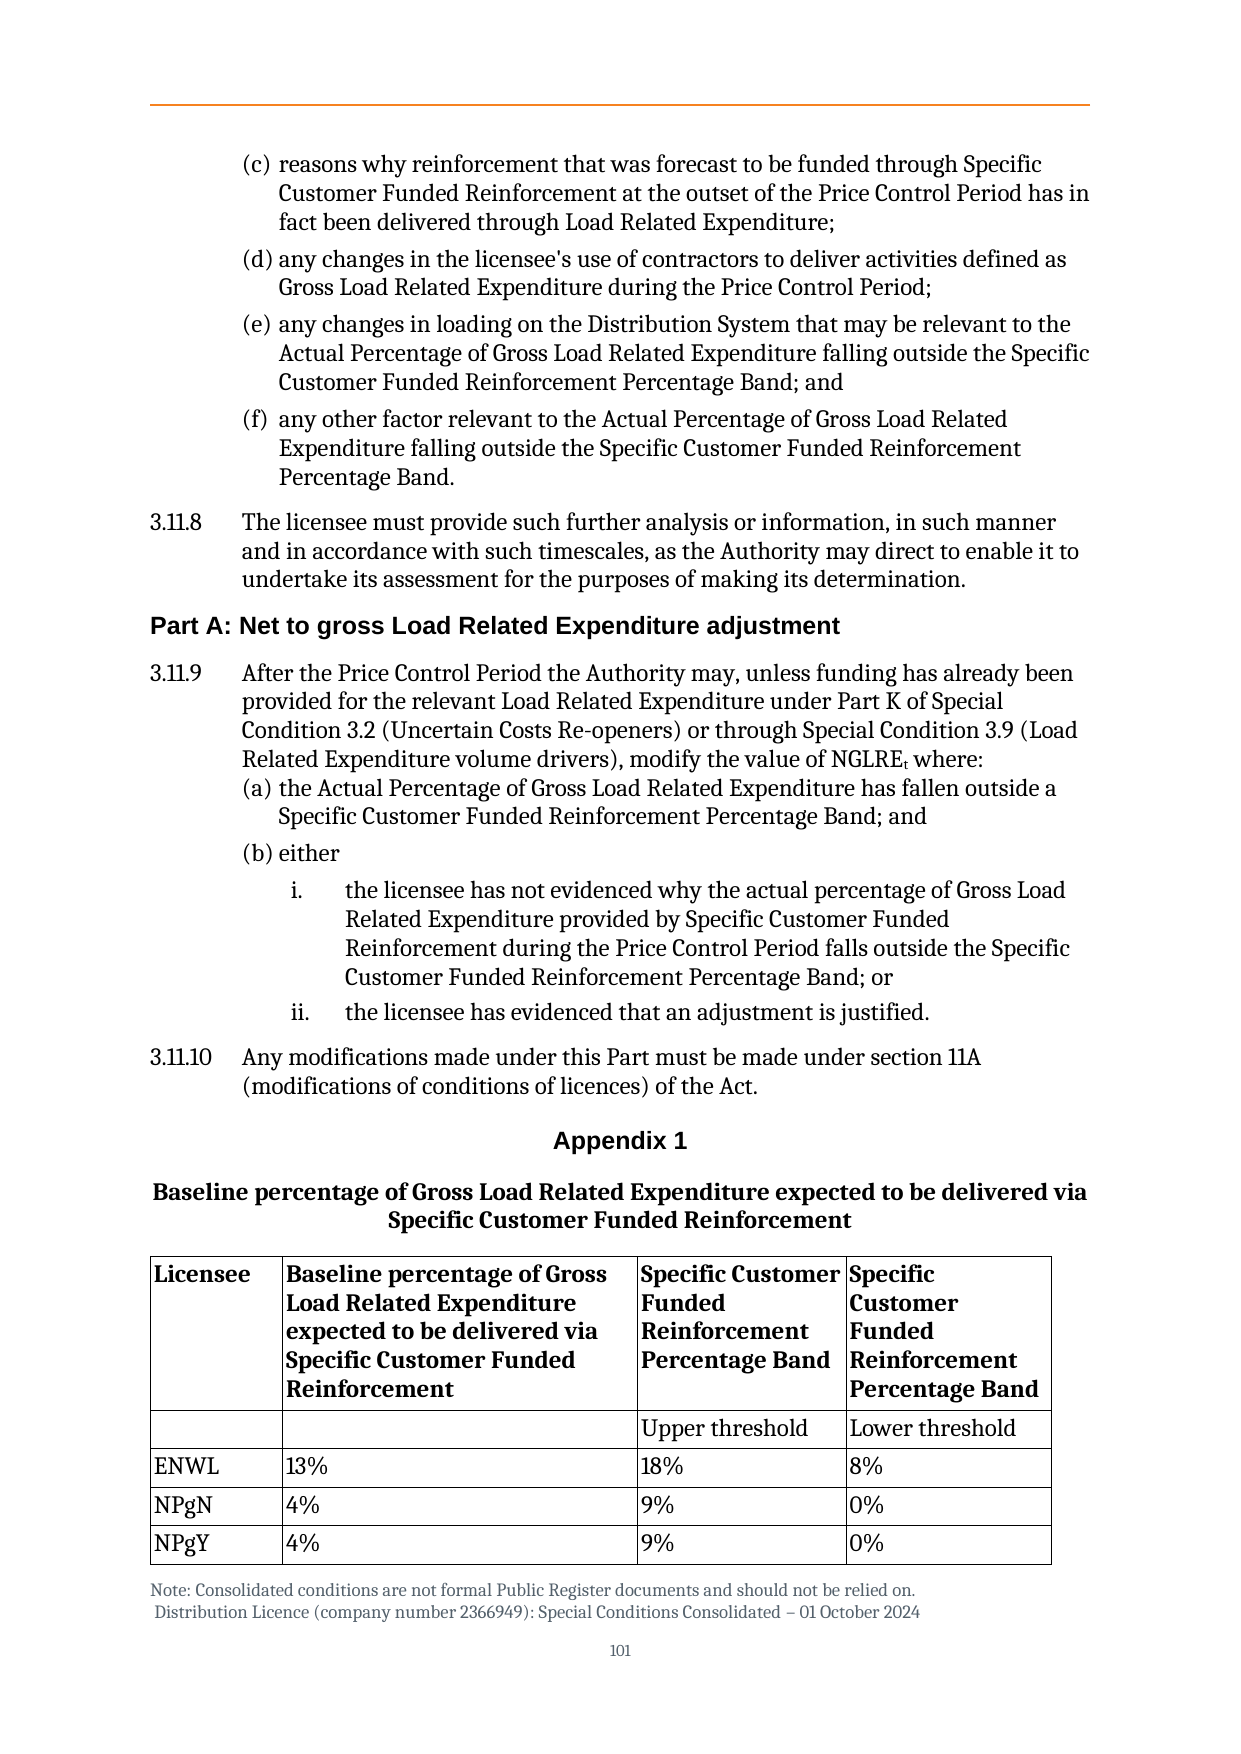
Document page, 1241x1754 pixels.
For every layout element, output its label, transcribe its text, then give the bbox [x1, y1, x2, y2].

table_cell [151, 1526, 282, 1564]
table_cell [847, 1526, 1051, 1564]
list the Actual Percentage of Gross Load Related Expenditure has fallen outside a Specific Customer Funded Reinforcement Percentage Band; and [242, 773, 1090, 831]
list the licensee has evidenced that an adjustment is justified. [291, 998, 1090, 1026]
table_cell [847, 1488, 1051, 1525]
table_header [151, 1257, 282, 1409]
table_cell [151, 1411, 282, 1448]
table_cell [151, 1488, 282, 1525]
subtitle Net to gross Load Related Expenditure adjustment [150, 611, 1090, 639]
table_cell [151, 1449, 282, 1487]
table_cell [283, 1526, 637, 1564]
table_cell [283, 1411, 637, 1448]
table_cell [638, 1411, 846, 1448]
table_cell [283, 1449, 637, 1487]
text After the Price Control Period the Authority may, unless funding has already been provided for the relevant Load Related Expenditure under Part K of Special Condition 3.2 (Uncertain Costs Re-openers) or through Special Condition 3.9 (Load Related Expenditure volume drivers), modify the value of NGLREt where: [150, 658, 1090, 773]
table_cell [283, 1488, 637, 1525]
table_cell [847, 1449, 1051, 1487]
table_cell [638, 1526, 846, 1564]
list any other factor relevant to the Actual Percentage of Gross Load Related Expenditure falling outside the Specific Customer Funded Reinforcement Percentage Band. [242, 405, 1090, 491]
text The licensee must provide such further analysis or information, in such manner and in accordance with such timescales, as the Authority may direct to enable it to undertake its assessment for the purposes of making its determination. [150, 508, 1090, 594]
list either [242, 839, 1090, 868]
text Baseline percentage of Gross Load Related Expenditure expected to be delivered via Specific Customer Funded Reinforcement [150, 1177, 1090, 1235]
list the licensee has not evidenced why the actual percentage of Gross Load Related Expenditure provided by Specific Customer Funded Reinforcement during the Price Control Period falls outside the Specific Customer Funded Reinforcement Percentage Band; or [291, 876, 1090, 991]
list any changes in the licensee's use of contractors to deliver activities defined as Gross Load Related Expenditure during the Price Control Period; [242, 244, 1090, 302]
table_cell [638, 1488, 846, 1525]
list any changes in loading on the Distribution System that may be relevant to the Actual Percentage of Gross Load Related Expenditure falling outside the Specific Customer Funded Reinforcement Percentage Band; and [242, 310, 1090, 397]
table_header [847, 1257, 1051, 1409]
list reasons why reinforcement that was forecast to be funded through Specific Customer Funded Reinforcement at the outset of the Price Control Period has in fact been delivered through Load Related Expenditure; [242, 150, 1090, 236]
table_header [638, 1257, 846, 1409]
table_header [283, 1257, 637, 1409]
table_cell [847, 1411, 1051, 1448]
text Any modifications made under this Part must be made under section 11A (modifications of conditions of licences) of the Act. [150, 1043, 1090, 1101]
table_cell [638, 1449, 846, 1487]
